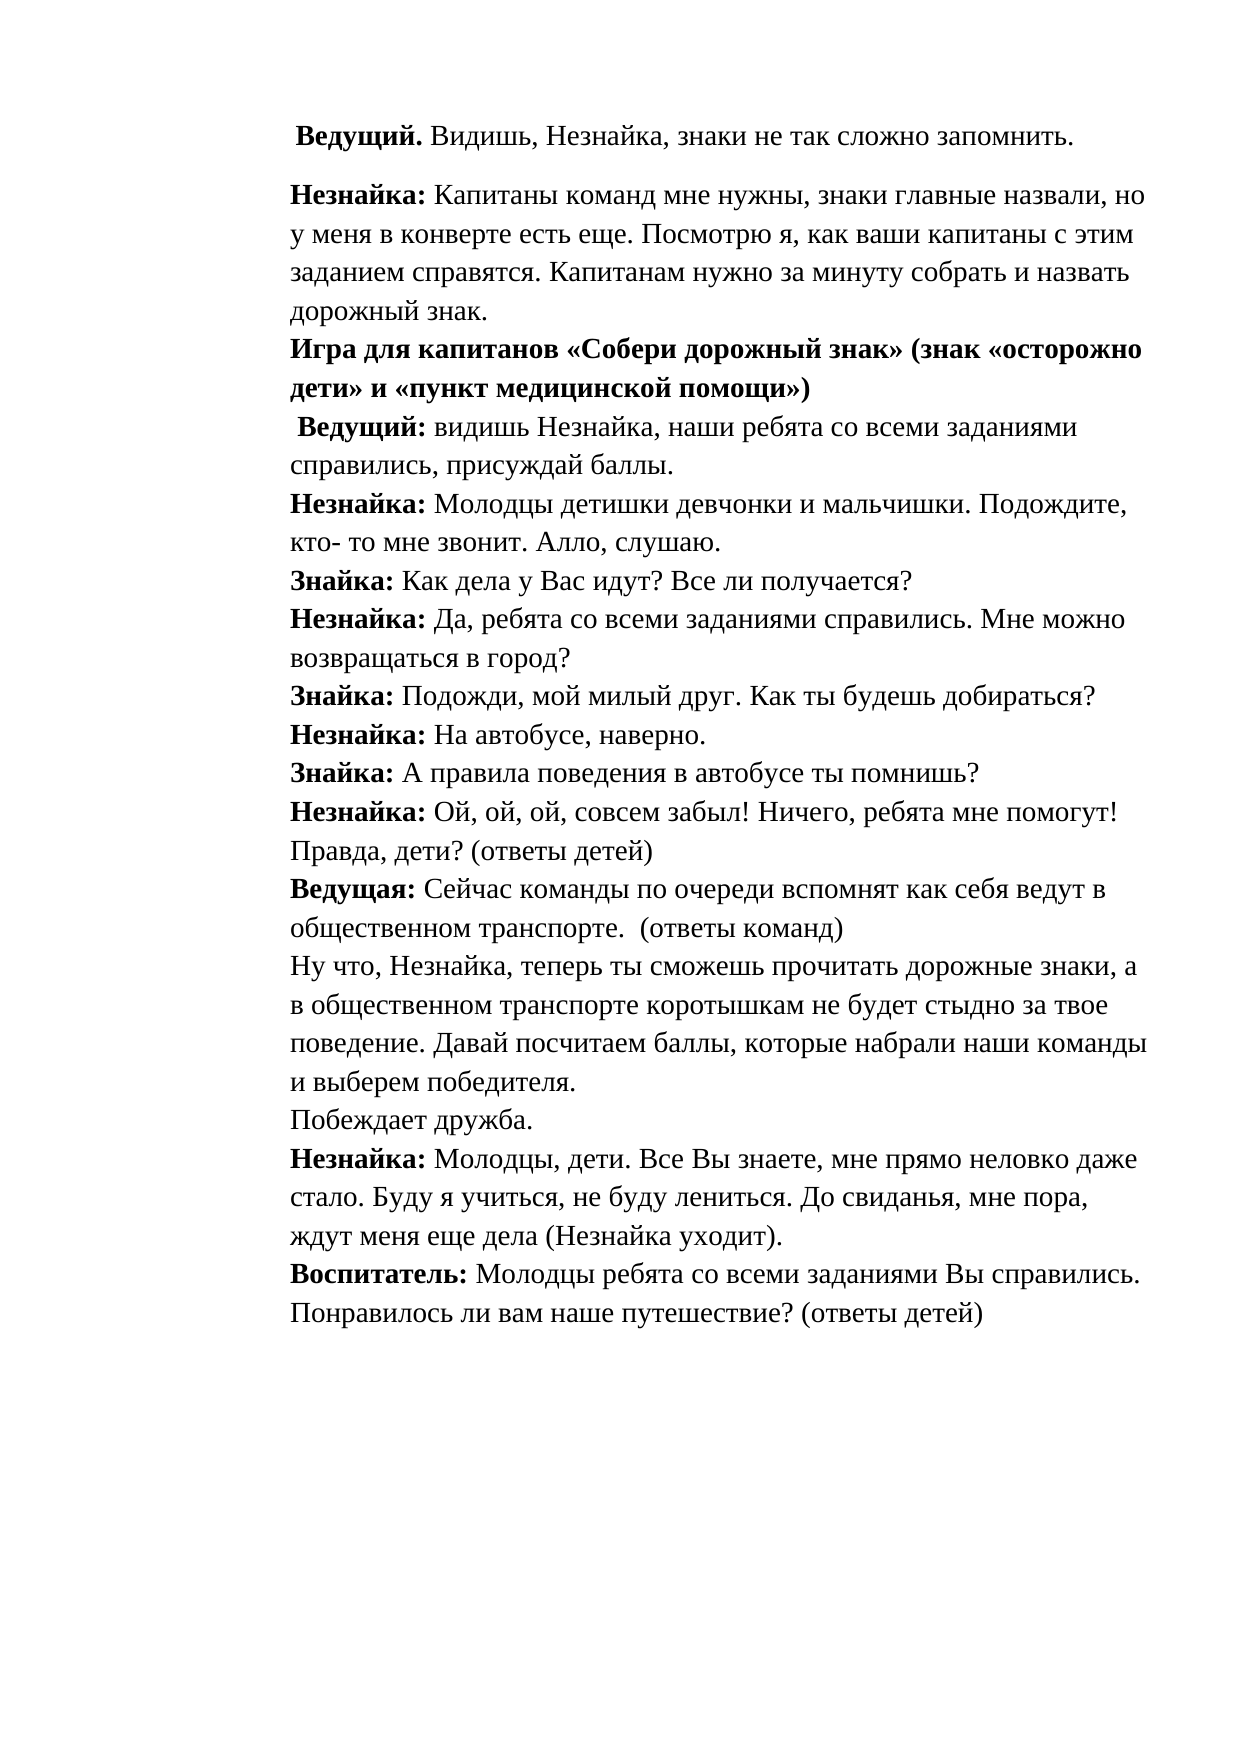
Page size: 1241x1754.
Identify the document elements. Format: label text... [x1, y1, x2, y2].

list Ну что, Незнайка, теперь ты сможешь прочитать дорожные знаки, а в общественном транспорте коротышкам не будет стыдно за твое поведение. Давай посчитаем баллы, которые набрали наши команды и выберем победителя. [290, 948, 1152, 1097]
list Знайка: А правила поведения в автобусе ты помнишь? [290, 756, 1152, 789]
list Знайка: Подожди, мой милый друг. Как ты будешь добираться? [290, 678, 1152, 712]
list Побеждает дружба. [290, 1102, 1152, 1136]
text Ведущий. Видишь, Незнайка, знаки не так сложно запомнить. [177, 118, 1152, 152]
list Игра для капитанов «Собери дорожный знак» (знак «осторожно дети» и «пункт медицинской помощи») [290, 332, 1152, 404]
list Знайка: Как дела у Вас идут? Все ли получается? [290, 563, 1152, 596]
list Незнайка: Капитаны команд мне нужны, знаки главные назвали, но у меня в конверте есть еще. Посмотрю я, как ваши капитаны с этим заданием справятся. Капитанам нужно за минуту собрать и назвать дорожный знак. [290, 177, 1152, 327]
list Воспитатель: Молодцы ребята со всеми заданиями Вы справились. Понравилось ли вам наше путешествие? (ответы детей) [290, 1257, 1152, 1329]
list Незнайка: Да, ребята со всеми заданиями справились. Мне можно возвращаться в город? [290, 601, 1152, 673]
list Ведущий: видишь Незнайка, наши ребята со всеми заданиями справились, присуждай баллы. [290, 409, 1152, 481]
list Ведущая: Сейчас команды по очереди вспомнят как себя ведут в общественном транспорте. (ответы команд) [290, 871, 1152, 943]
list Незнайка: На автобусе, наверно. [290, 717, 1152, 751]
list Незнайка: Ой, ой, ой, совсем забыл! Ничего, ребята мне помогут! Правда, дети? (ответы детей) [290, 794, 1152, 866]
list Незнайка: Молодцы детишки девчонки и мальчишки. Подождите, кто- то мне звонит. Алло, слушаю. [290, 486, 1152, 558]
list Незнайка: Молодцы, дети. Все Вы знаете, мне прямо неловко даже стало. Буду я учиться, не буду лениться. До свиданья, мне пора, ждут меня еще дела (Незнайка уходит). [290, 1141, 1152, 1252]
